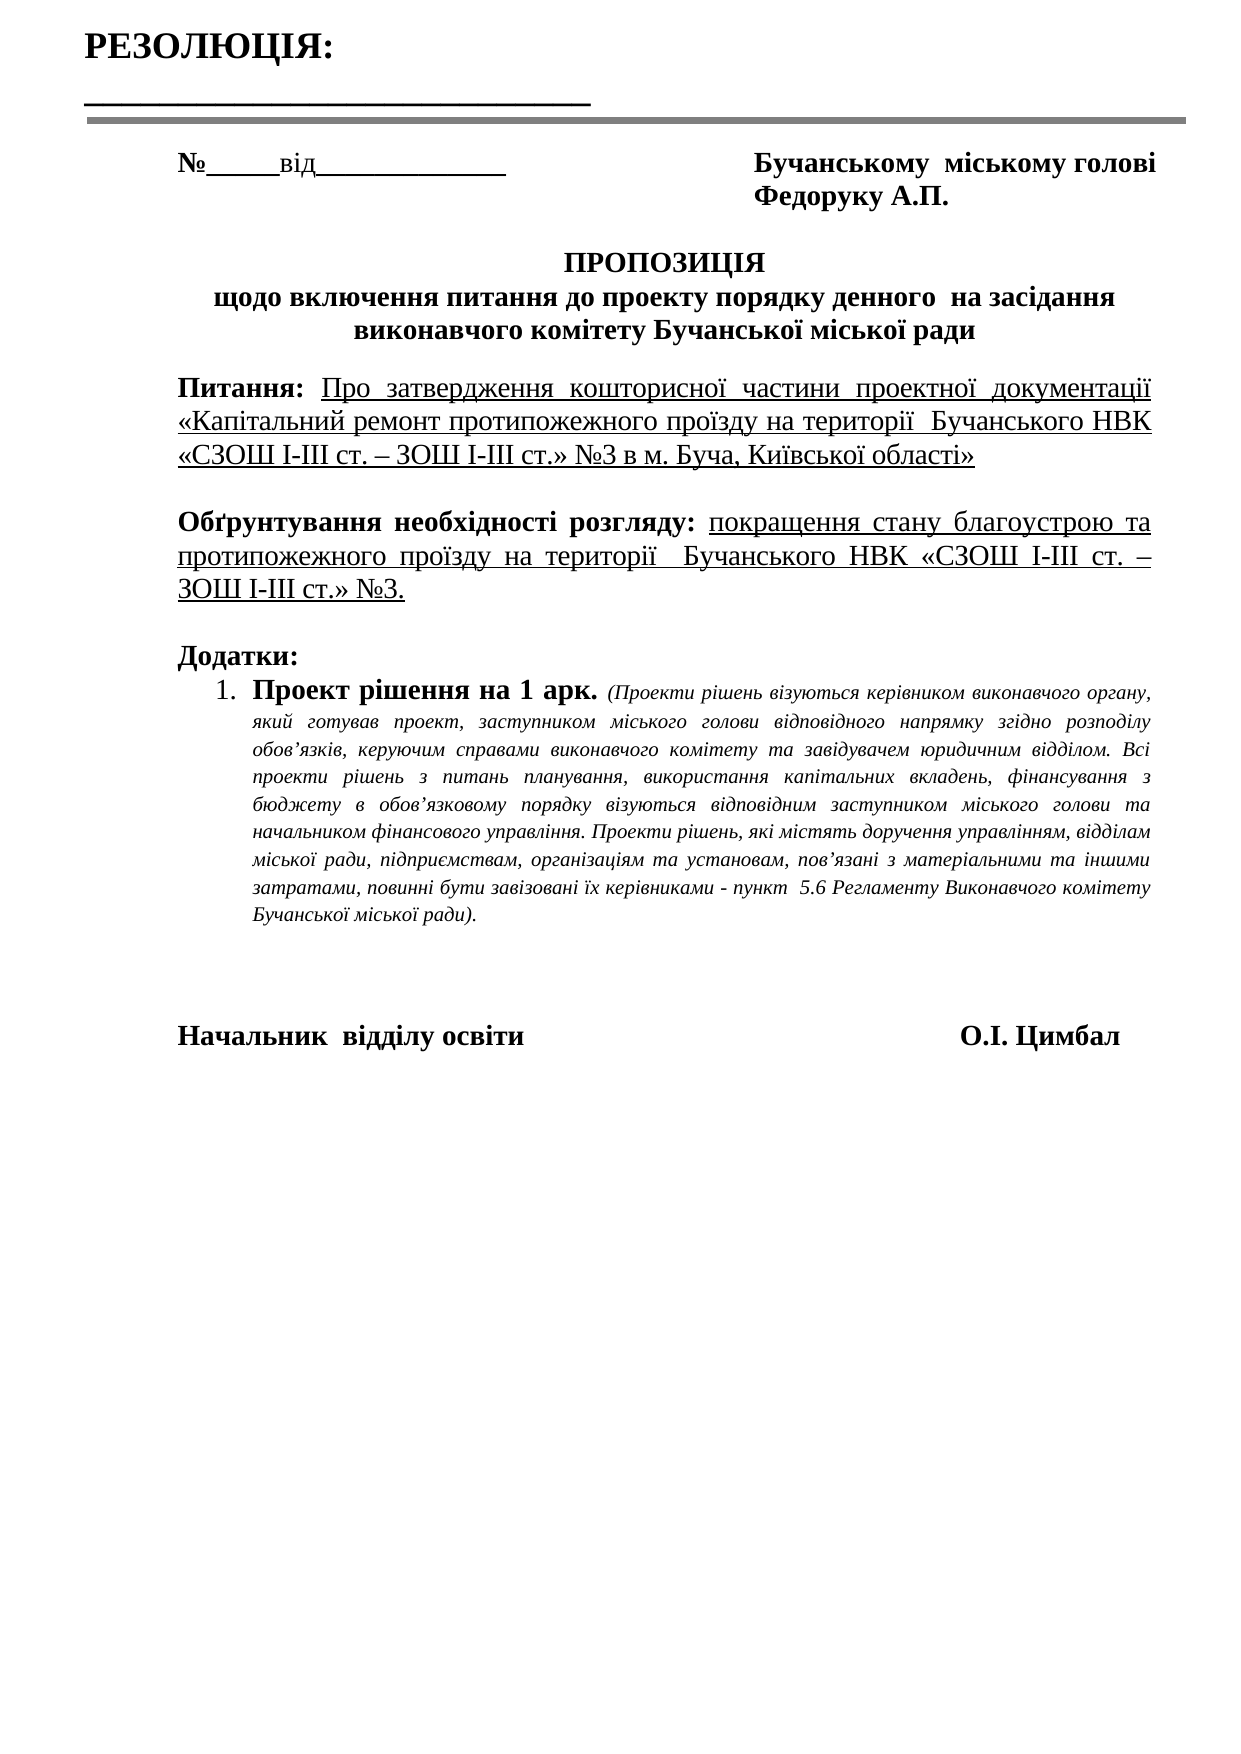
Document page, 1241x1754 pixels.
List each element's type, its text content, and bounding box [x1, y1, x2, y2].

text Питання: Про затвердження кошторисної частини проектної документації «Капітальний ремонт протипожежного проїзду на території Бучанського НВК «СЗОШ І-ІІІ ст. – ЗОШ І-ІІІ ст.» №3 в м. Буча, Київської області» [177, 434, 1152, 471]
text Начальник відділу освіти О.І. Цимбал [177, 1018, 1152, 1051]
text Додатки: [177, 638, 1152, 672]
table_header Бучанському міському голові Федоруку А.П. [738, 145, 1196, 212]
text щодо включення питання до проекту порядку денного на засідання виконавчого комітету Бучанської міської ради [177, 279, 1152, 346]
list Проект рішення на 1 арк. (Проекти рішень візуються керівником виконавчого органу, який готував проект, заступником міського голови відповідного напрямку згідно розподілу обов’язків, керуючим справами виконавчого комітету та завідувачем юридичним відділом. Всі проекти рішень з питань планування, використання капітальних вкладень, фінансування з бюджету в обов’язковому порядку візуються відповідним заступником міського голови та начальником фінансового управління. Проекти рішень, які містять доручення управлінням, відділам міської ради, підприємствам, організаціям та установам, пов’язані з матеріальними та іншими затратами, повинні бути завізовані їх керівниками - пункт 5.6 Регламенту Виконавчого комітету Бучанської міської ради). [215, 672, 1152, 926]
text Питання: Про затвердження кошторисної частини проектної документації «Капітальний ремонт протипожежного проїзду на території Бучанського НВК «СЗОШ І-ІІІ ст. – ЗОШ І-ІІІ ст.» №3 в м. Буча, Київської області» [177, 370, 1152, 433]
table_header №_____від_____________ [166, 145, 738, 212]
text ПРОПОЗИЦІЯ [177, 245, 1152, 279]
text Обґрунтування необхідності розгляду: покращення стану благоустрою та протипожежного проїзду на території Бучанського НВК «СЗОШ І-ІІІ ст. – ЗОШ І-ІІІ ст.» №3. [177, 504, 1152, 605]
